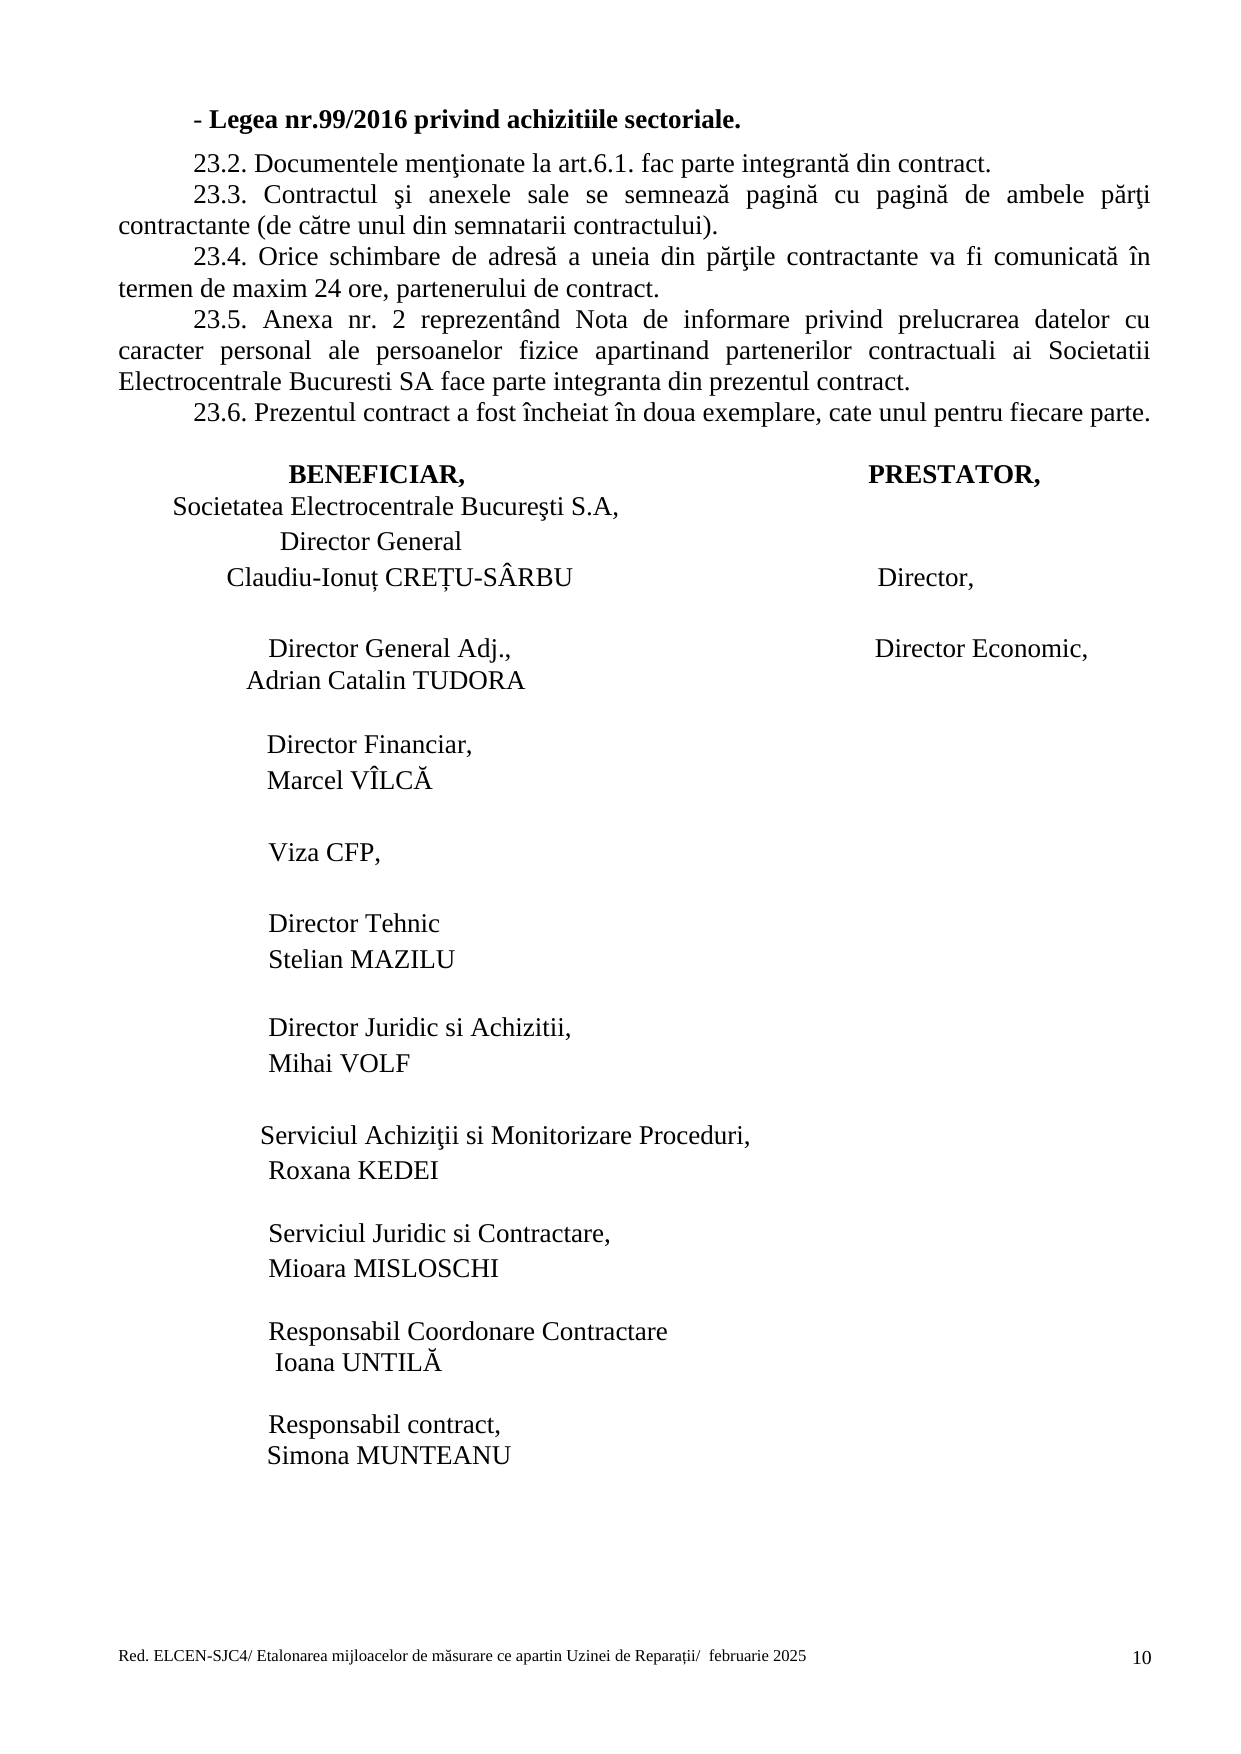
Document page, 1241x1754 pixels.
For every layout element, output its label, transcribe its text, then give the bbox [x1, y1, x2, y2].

text 23.4. Orice schimbare de adresă a uneia din părţile contractante va fi comunicată în termen de maxim 24 ore, partenerului de contract. [118, 241, 1152, 303]
text Director Tehnic [193, 907, 1152, 938]
text 23.6. Prezentul contract a fost încheiat în doua exemplare, cate unul pentru fiecare parte. [118, 396, 1152, 427]
text BENEFICIAR, PRESTATOR, [191, 458, 1152, 490]
text Serviciul Juridic si Contractare, [193, 1217, 1152, 1248]
text Responsabil Coordonare Contractare [118, 1315, 1152, 1346]
text Adrian Catalin TUDORA [191, 664, 1152, 695]
text Director General Adj., Director Economic, [268, 633, 1152, 664]
text Stelian MAZILU [193, 943, 1152, 974]
text Responsabil contract, [118, 1408, 1152, 1439]
text Marcel VÎLCĂ [118, 764, 1152, 795]
text Director General [118, 525, 1152, 557]
text Ioana UNTILĂ [118, 1346, 1152, 1377]
text 23.3. Contractul şi anexele sale se semnează pagină cu pagină de ambele părţi contractante (de către unul din semnatarii contractului). [118, 178, 1152, 241]
text Serviciul Achiziţii si Monitorizare Proceduri, [118, 1119, 1152, 1150]
text Director Juridic si Achizitii, [118, 1012, 1152, 1043]
text Mioara MISLOSCHI [118, 1252, 1152, 1284]
text Claudiu-Ionuț CREȚU-SÂRBU Director, [118, 561, 1152, 592]
text 23.5. Anexa nr. 2 reprezentând Nota de informare privind prelucrarea datelor cu caracter personal ale persoanelor fizice apartinand partenerilor contractuali ai Societatii Electrocentrale Bucuresti SA face parte integranta din prezentul contract. [118, 303, 1152, 396]
text Viza CFP, [118, 836, 1152, 867]
text Simona MUNTEANUSd [118, 1439, 1152, 1471]
text - Legea nr.99/2016 privind achizitiile sectoriale. [118, 103, 1152, 134]
text Director Financiar, [118, 728, 1152, 759]
text 23.2. Documentele menţionate la art.6.1. fac parte integrantă din contract. [118, 147, 1152, 178]
text Societatea Electrocentrale Bucureşti S.A, [118, 490, 1152, 521]
text Roxana KEDEI [118, 1154, 1152, 1186]
text Mihai VOLF [118, 1047, 1152, 1078]
